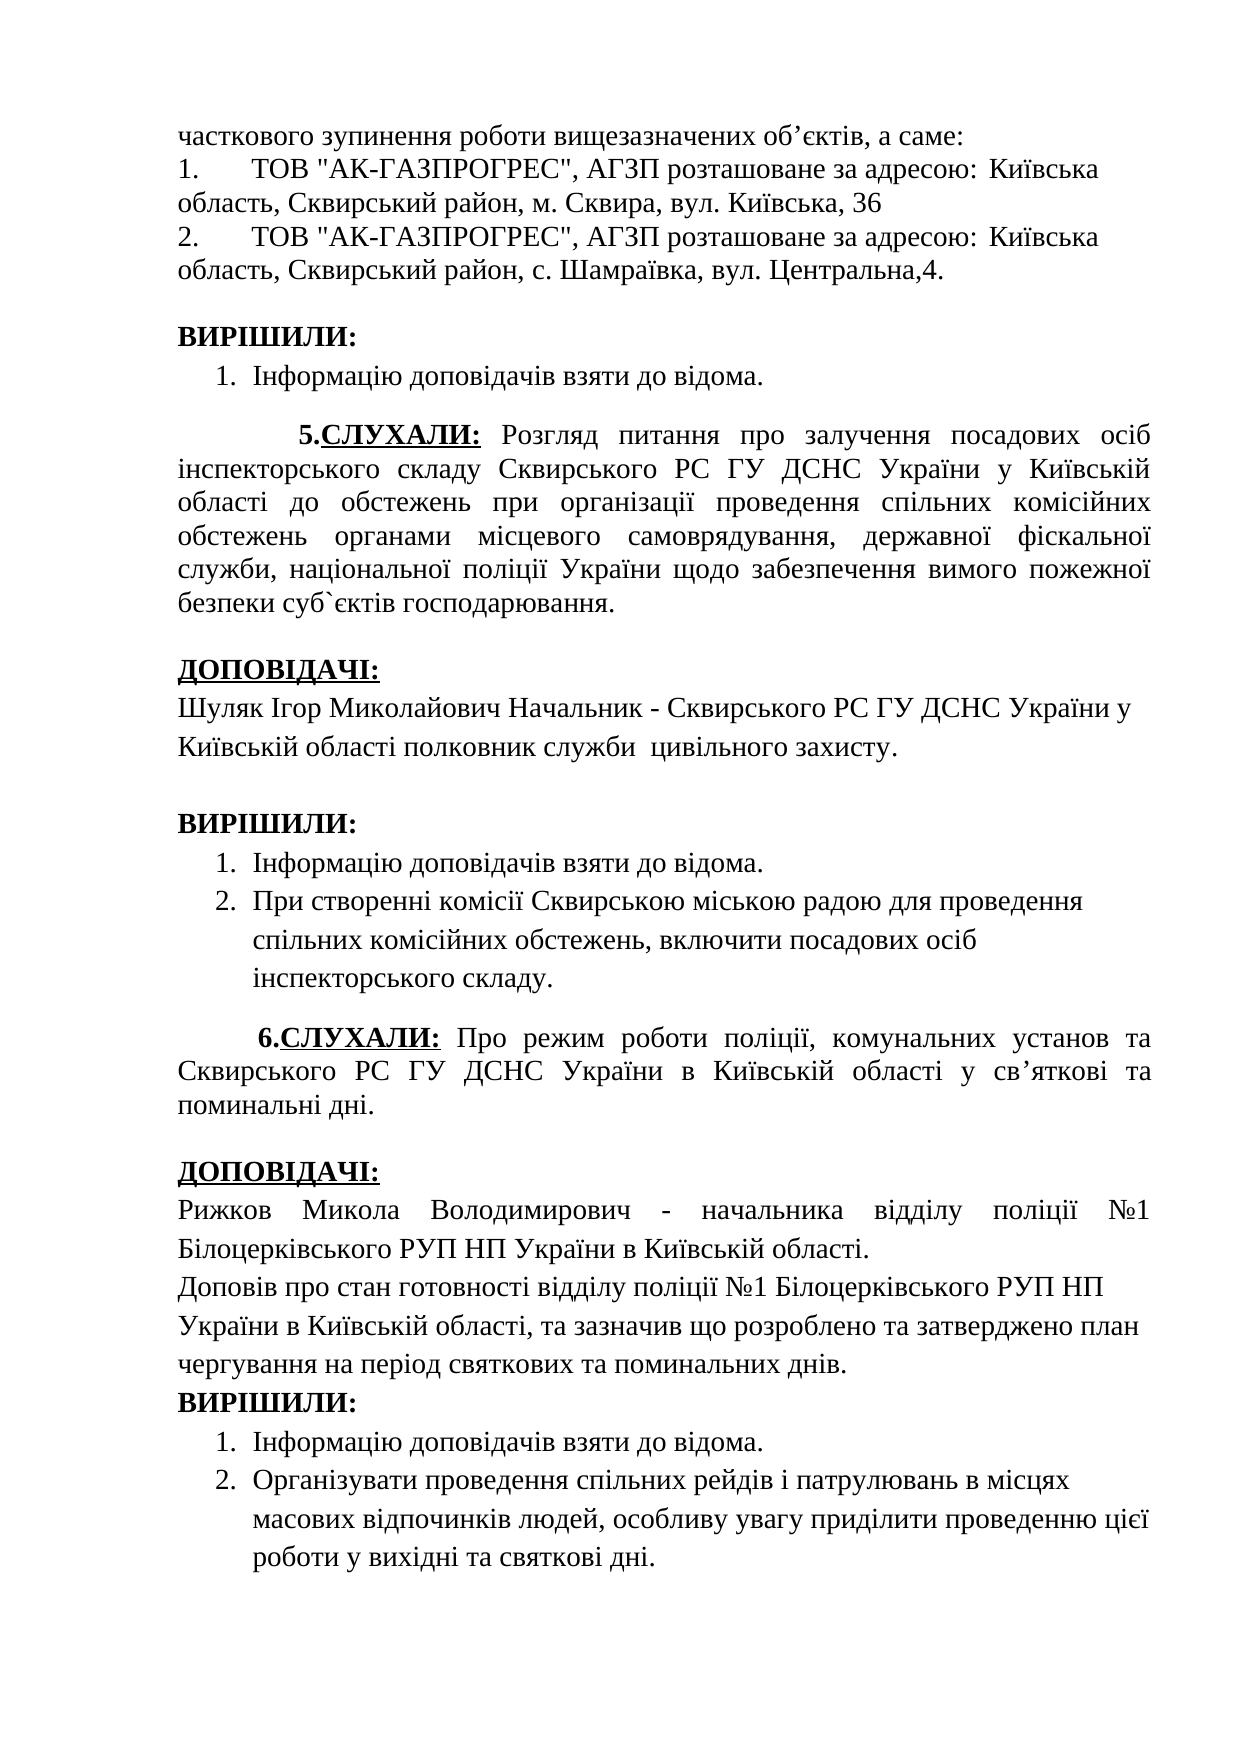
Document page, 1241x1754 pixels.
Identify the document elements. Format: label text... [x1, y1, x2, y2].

list Інформацію доповідачів взяти до відома. [215, 358, 1152, 391]
list Інформацію доповідачів взяти до відома. [215, 845, 1152, 878]
text 6.СЛУХАЛИ: Про режим роботи поліції, комунальних установ та Сквирського РС ГУ ДСНС України в Київській області у св’яткові та поминальні дні. [177, 1020, 1152, 1120]
text 2. ТОВ "АК-ГАЗПРОГРЕС", АГЗП розташоване за адресою: Київська область, Сквирський район, с. Шамраївка, вул. Центральна,4. [177, 219, 1152, 286]
text 1. ТОВ "АК-ГАЗПРОГРЕС", АГЗП розташоване за адресою: Київська область, Сквирський район, м. Сквира, вул. Київська, 36 [177, 152, 1152, 219]
text ДОПОВІДАЧІ: [177, 1154, 1152, 1187]
text ВИРІШИЛИ: [177, 806, 1166, 840]
list Організувати проведення спільних рейдів і патрулювань в місцях масових відпочинків людей, особливу увагу приділити проведенню цієї роботи у вихідні та святкові дні. [215, 1462, 1152, 1573]
list Інформацію доповідачів взяти до відома. [215, 1424, 1152, 1457]
text Рижков Микола Володимирович - начальника відділу поліції №1 Білоцерківського РУП НП України в Київській області. [177, 1192, 1152, 1264]
text Шуляк Ігор Миколайович Начальник - Сквирського РС ГУ ДСНС України у Київській області полковник служби цивільного захисту. [177, 691, 1166, 763]
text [177, 118, 1152, 152]
text 5.СЛУХАЛИ: Розгляд питання про залучення посадових осіб інспекторського складу Сквирського РС ГУ ДСНС України у Київській області до обстежень при організації проведення спільних комісійних обстежень органами місцевого самоврядування, державної фіскальної служби, національної поліції України щодо забезпечення вимого пожежної безпеки суб`єктів господарювання. [177, 417, 1152, 618]
text ВИРІШИЛИ: [177, 319, 1166, 353]
text ВИРІШИЛИ: [177, 1385, 1166, 1419]
list При створенні комісії Сквирською міською радою для проведення спільних комісійних обстежень, включити посадових осіб інспекторського складу. [215, 883, 1152, 994]
text ДОПОВІДАЧІ: [177, 652, 1152, 686]
text Доповів про стан готовності відділу поліції №1 Білоцерківського РУП НП України в Київській області, та зазначив що розроблено та затверджено план чергування на період святкових та поминальних днів. [177, 1269, 1166, 1380]
